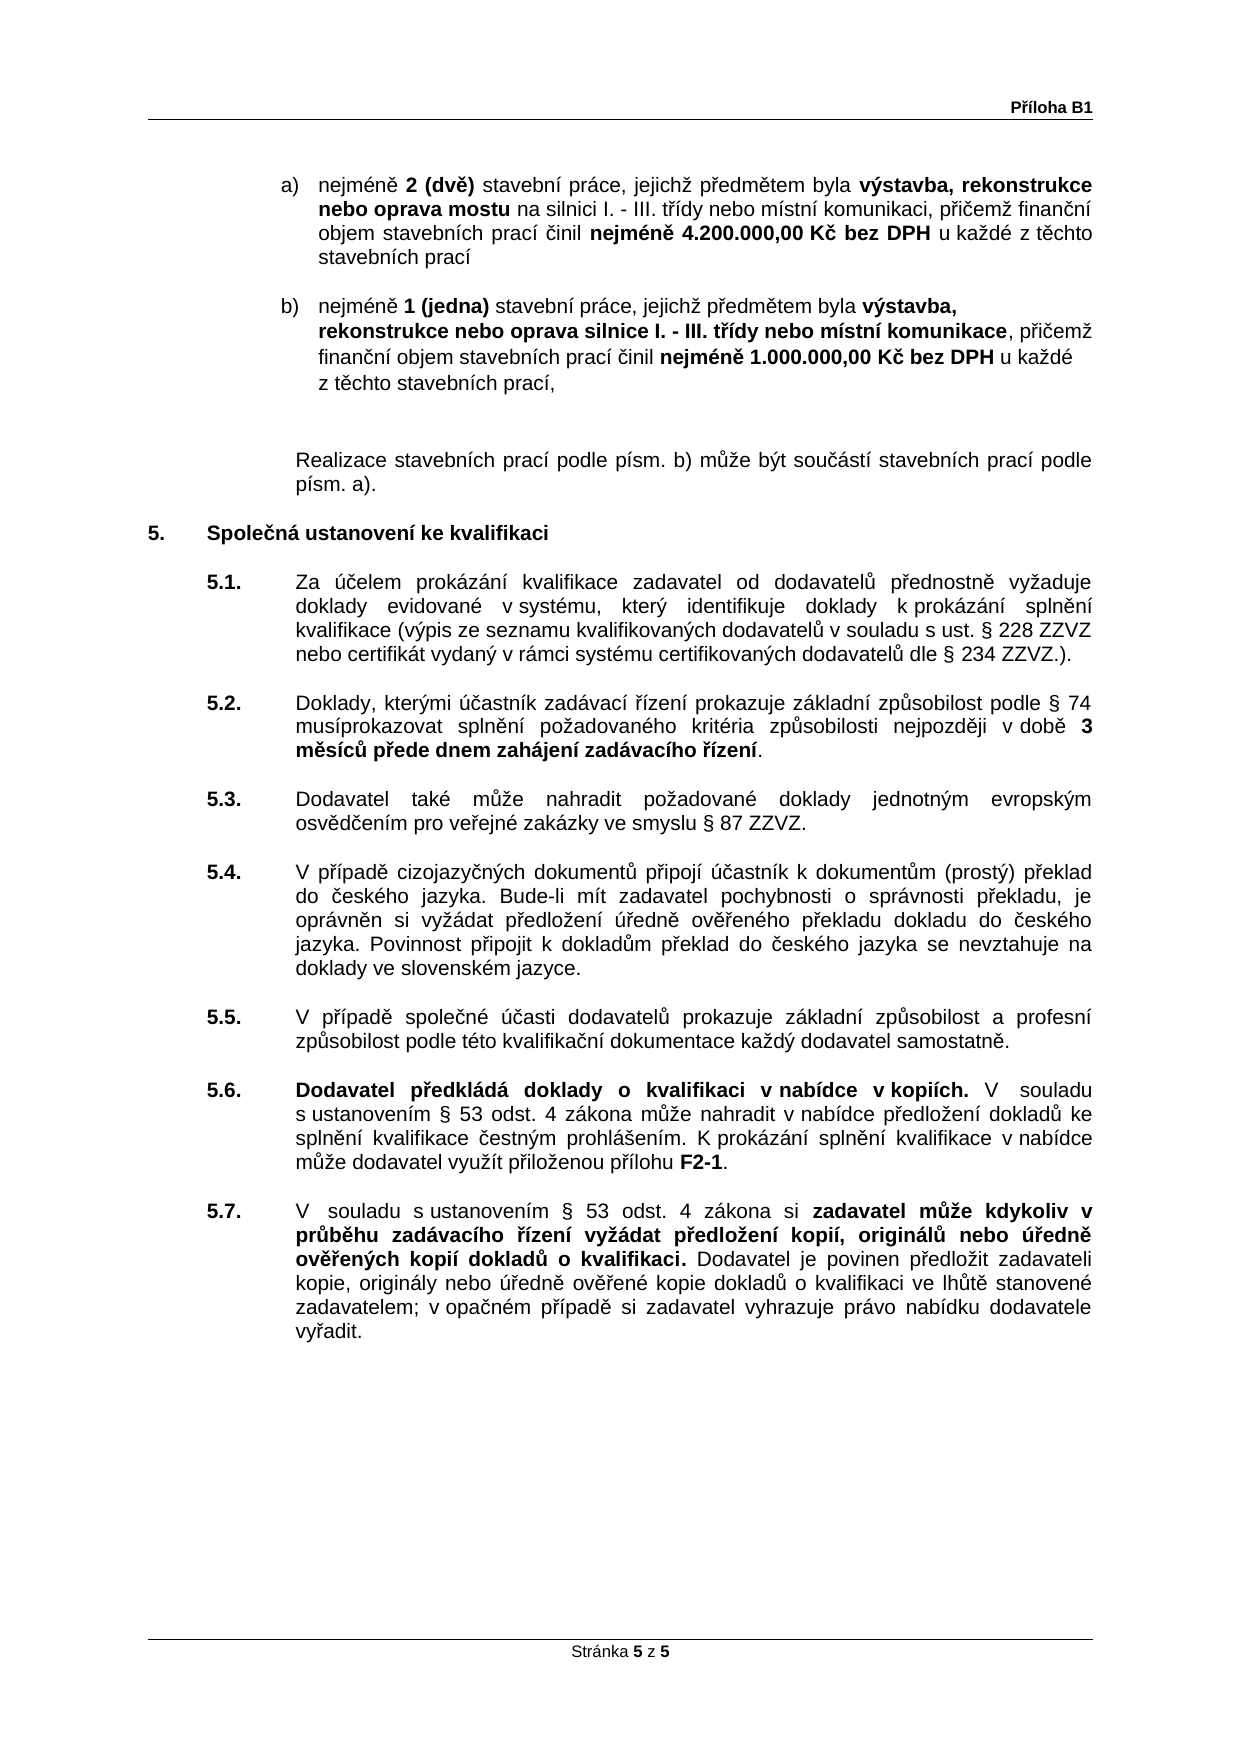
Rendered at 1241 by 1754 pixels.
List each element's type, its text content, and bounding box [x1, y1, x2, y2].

list nejméně 2 (dvě) stavební práce, jejichž předmětem byla výstavba, rekonstrukce nebo oprava mostu na silnici I. - III. třídy nebo místní komunikaci, přičemž finanční objem stavebních prací činil nejméně 4.200.000,00 Kč bez DPH u každé z těchto stavebních prací [281, 173, 1093, 268]
list V případě společné účasti dodavatelů prokazuje základní způsobilost a profesní způsobilost podle této kvalifikační dokumentace každý dodavatel samostatně. [207, 1005, 1093, 1053]
list V případě cizojazyčných dokumentů připojí účastník k dokumentům (prostý) překlad do českého jazyka. Bude-li mít zadavatel pochybnosti o správnosti překladu, je oprávněn si vyžádat předložení úředně ověřeného překladu dokladu do českého jazyka. Povinnost připojit k dokladům překlad do českého jazyka se nevztahuje na doklady ve slovenském jazyce. [207, 860, 1093, 980]
list Za účelem prokázání kvalifikace zadavatel od dodavatelů přednostně vyžaduje doklady evidované v systému, který identifikuje doklady k prokázání splnění kvalifikace (výpis ze seznamu kvalifikovaných dodavatelů v souladu s ust. § 228 ZZVZ nebo certifikát vydaný v rámci systému certifikovaných dodavatelů dle § 234 ZZVZ.). [207, 569, 1093, 665]
list Realizace stavebních prací podle písm. b) může být součástí stavebních prací podle písm. a). [295, 448, 1093, 496]
list V souladu s ustanovením § 53 odst. 4 zákona si zadavatel může kdykoliv v průběhu zadávacího řízení vyžádat předložení kopií, originálů nebo úředně ověřených kopií dokladů o kvalifikaci. Dodavatel je povinen předložit zadavateli kopie, originály nebo úředně ověřené kopie dokladů o kvalifikaci ve lhůtě stanovené zadavatelem; v opačném případě si zadavatel vyhrazuje právo nabídku dodavatele vyřadit. [207, 1199, 1093, 1342]
list nejméně 1 (jedna) stavební práce, jejichž předmětem byla výstavba, rekonstrukce nebo oprava silnice I. - III. třídy nebo místní komunikace, přičemž finanční objem stavebních prací činil nejméně 1.000.000,00 Kč bez DPH u každé z těchto stavebních prací, [281, 293, 1093, 395]
list Společná ustanovení ke kvalifikaci [148, 521, 1093, 544]
list Doklady, kterými účastník zadávací řízení prokazuje základní způsobilost podle § 74 musíprokazovat splnění požadovaného kritéria způsobilosti nejpozději v době 3 měsíců přede dnem zahájení zadávacího řízení. [207, 690, 1093, 762]
list Dodavatel také může nahradit požadované doklady jednotným evropským osvědčením pro veřejné zakázky ve smyslu § 87 ZZVZ. [207, 787, 1093, 835]
list Dodavatel předkládá doklady o kvalifikaci v nabídce v kopiích. V souladu s ustanovením § 53 odst. 4 zákona může nahradit v nabídce předložení dokladů ke splnění kvalifikace čestným prohlášením. K prokázání splnění kvalifikace v nabídce může dodavatel využít přiloženou přílohu F2-1. [207, 1078, 1093, 1174]
